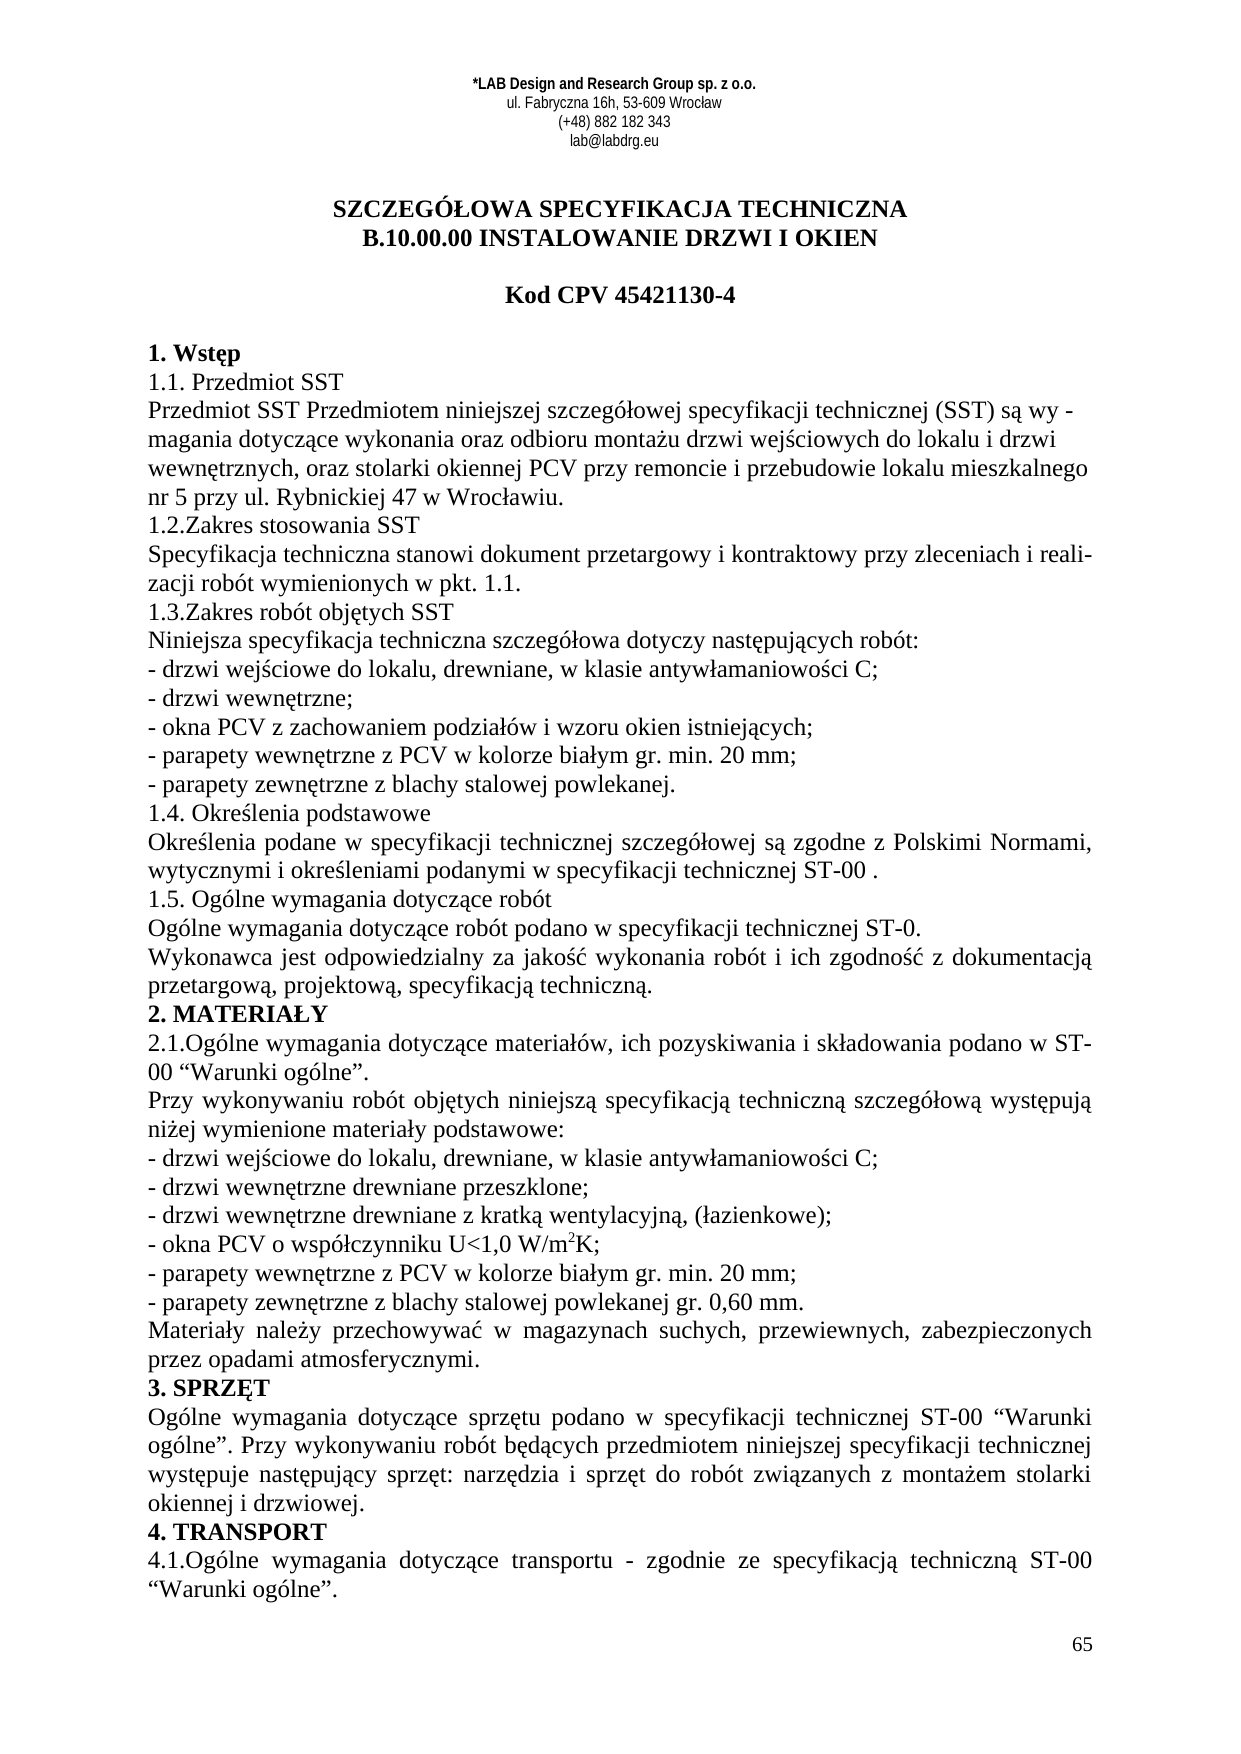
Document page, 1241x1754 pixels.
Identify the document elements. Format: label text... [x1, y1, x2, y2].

text - drzwi wewnętrzne drewniane z kratką wentylacyjną, (łazienkowe); [148, 1201, 1081, 1229]
text 2.1.Ogólne wymagania dotyczące materiałów, ich pozyskiwania i składowania podano w ST-00 “Warunki ogólne”. [148, 1028, 1093, 1086]
text SZCZEGÓŁOWA SPECYFIKACJA TECHNICZNA [148, 194, 1093, 223]
text - parapety zewnętrzne z blachy stalowej powlekanej. [148, 769, 1081, 798]
text 4.1.Ogólne wymagania dotyczące transportu - zgodnie ze specyfikacją techniczną ST-00 “Warunki ogólne”. [148, 1546, 1093, 1603]
text 1.1. Przedmiot SST [148, 367, 1093, 396]
text Określenia podane w specyfikacji technicznej szczegółowej są zgodne z Polskimi Normami, wytycznymi i określeniami podanymi w specyfikacji technicznej ST-00 . [148, 827, 1093, 884]
text - drzwi wejściowe do lokalu, drewniane, w klasie antywłamaniowości C; [148, 654, 1093, 683]
text 1.4. Określenia podstawowe [148, 798, 1093, 827]
text 2. MATERIAŁY [148, 999, 1093, 1028]
text - drzwi wewnętrzne drewniane przeszklone; [148, 1172, 1081, 1201]
text Niniejsza specyfikacja techniczna szczegółowa dotyczy następujących robót: [148, 626, 1093, 654]
text 3. SPRZĘT [148, 1373, 1093, 1402]
text - parapety wewnętrzne z PCV w kolorze białym gr. min. 20 mm; [148, 1258, 1081, 1287]
text 1.5. Ogólne wymagania dotyczące robót [148, 884, 1093, 913]
text Specyfikacja techniczna stanowi dokument przetargowy i kontraktowy przy zleceniach i reali- zacji robót wymienionych w pkt. 1.1. [148, 539, 1093, 597]
text Przy wykonywaniu robót objętych niniejszą specyfikacją techniczną szczegółową występują niżej wymienione materiały podstawowe: [148, 1086, 1093, 1143]
text 4. TRANSPORT [148, 1517, 1093, 1546]
text - drzwi wewnętrzne; [148, 683, 1081, 712]
text - drzwi wejściowe do lokalu, drewniane, w klasie antywłamaniowości C; [148, 1143, 1093, 1172]
text Ogólne wymagania dotyczące robót podano w specyfikacji technicznej ST-0. [148, 913, 1093, 942]
text - okna PCV o współczynniku U<1,0 W/m2K; [148, 1229, 1081, 1258]
text 1. Wstęp [148, 338, 1093, 367]
text Kod CPV 45421130-4 [148, 281, 1093, 309]
text Materiały należy przechowywać w magazynach suchych, przewiewnych, zabezpieczonych przez opadami atmosferycznymi. [148, 1316, 1093, 1373]
text Wykonawca jest odpowiedzialny za jakość wykonania robót i ich zgodność z dokumentacją przetargową, projektową, specyfikacją techniczną. [148, 942, 1093, 999]
text Ogólne wymagania dotyczące sprzętu podano w specyfikacji technicznej ST-00 “Warunki ogólne”. Przy wykonywaniu robót będących przedmiotem niniejszej specyfikacji technicznej występuje następujący sprzęt: narzędzia i sprzęt do robót związanych z montażem stolarki okiennej i drzwiowej. [148, 1402, 1093, 1517]
text B.10.00.00 INSTALOWANIE DRZWI I OKIEN [148, 223, 1093, 252]
text - okna PCV z zachowaniem podziałów i wzoru okien istniejących; [148, 712, 1081, 741]
text - parapety zewnętrzne z blachy stalowej powlekanej gr. 0,60 mm. [148, 1287, 1081, 1316]
text 1.3.Zakres robót objętych SST [148, 597, 1093, 626]
text Przedmiot SST Przedmiotem niniejszej szczegółowej specyfikacji technicznej (SST) są wy -magania dotyczące wykonania oraz odbioru montażu drzwi wejściowych do lokalu i drzwi wewnętrznych, oraz stolarki okiennej PCV przy remoncie i przebudowie lokalu mieszkalnego nr 5 przy ul. Rybnickiej 47 w Wrocławiu. [148, 396, 1093, 511]
text - parapety wewnętrzne z PCV w kolorze białym gr. min. 20 mm; [148, 741, 1081, 769]
text 1.2.Zakres stosowania SST [148, 511, 1093, 539]
